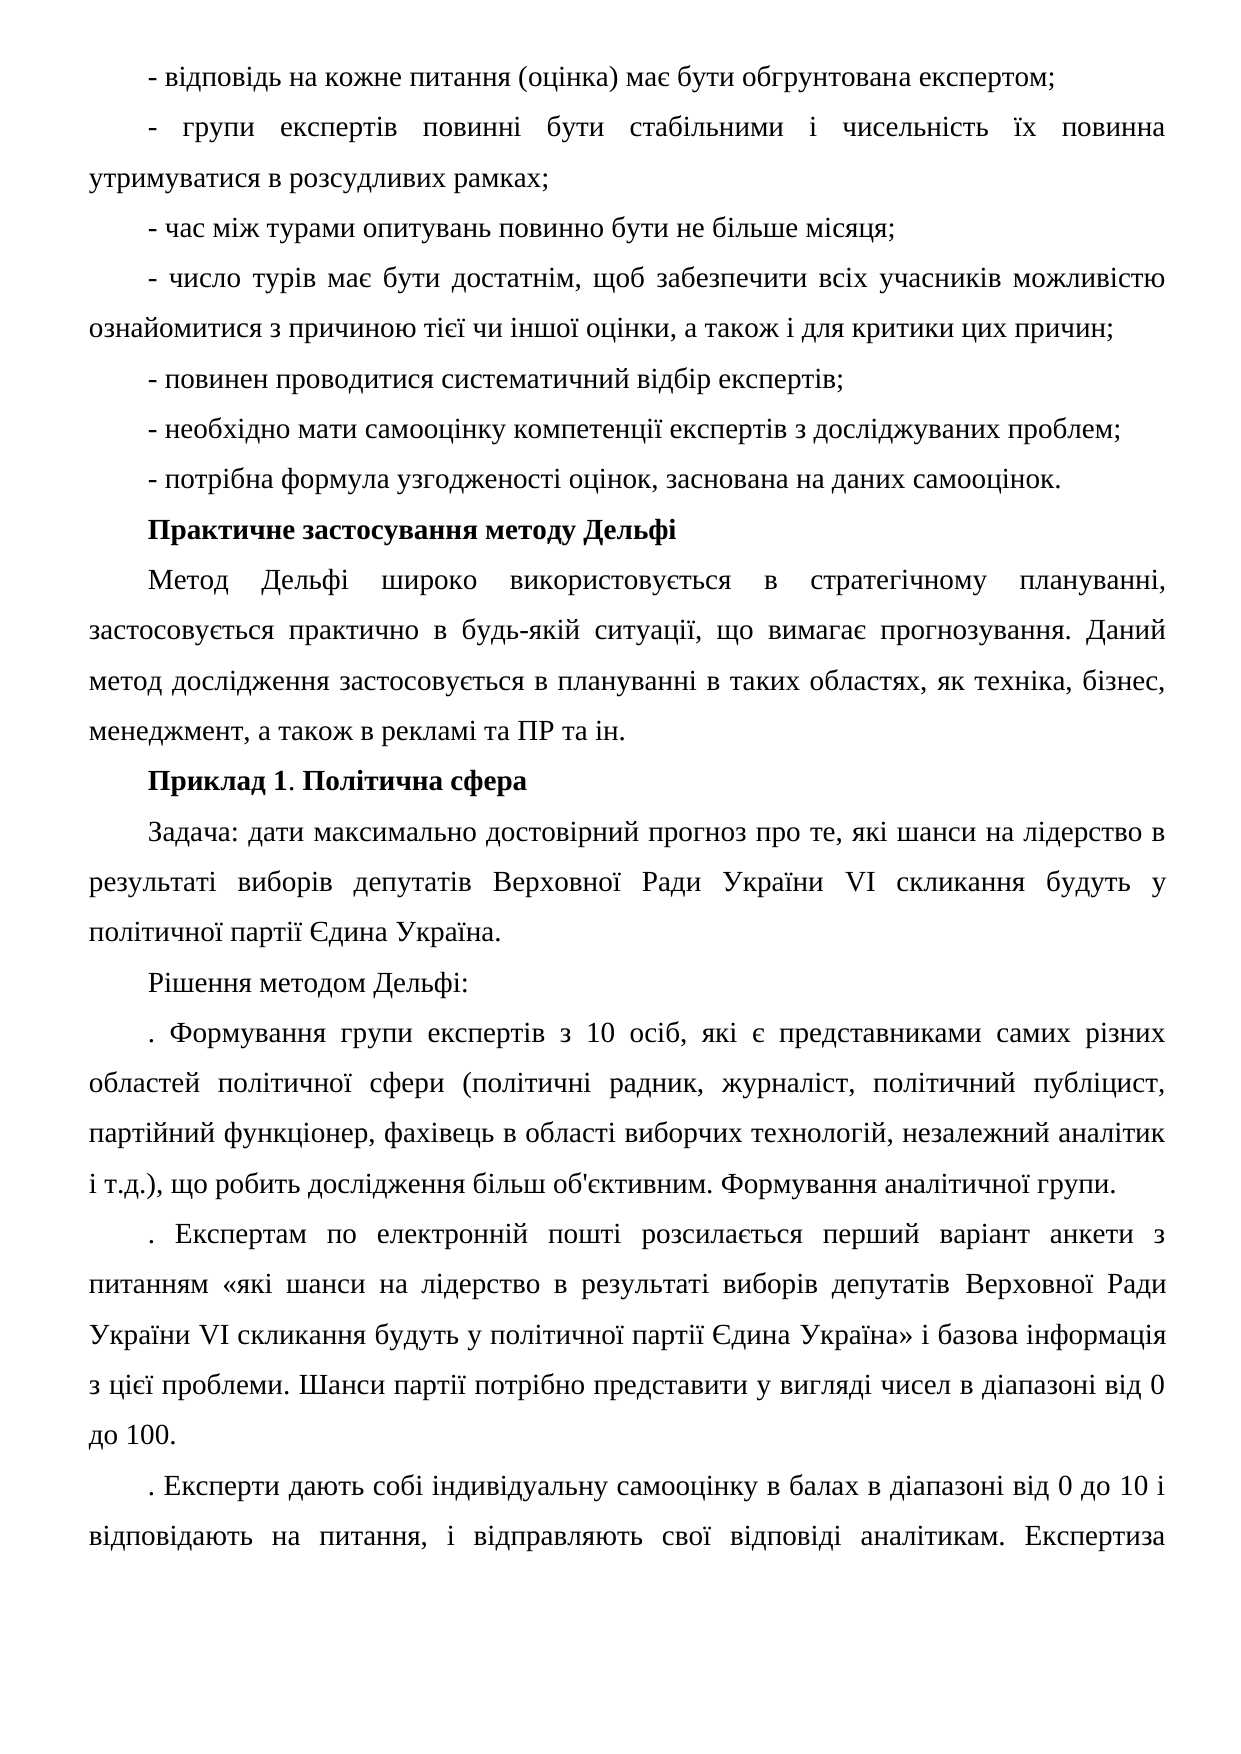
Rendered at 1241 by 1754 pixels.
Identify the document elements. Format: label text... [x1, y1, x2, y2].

text - необхідно мати самооцінку компетенції експертів з досліджуваних проблем; [89, 411, 1167, 445]
text - відповідь на кожне питання (оцінка) має бути обгрунтована експертом; [89, 59, 1167, 93]
text Приклад 1. Політична сфера [89, 763, 1167, 797]
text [89, 1468, 1167, 1552]
text Метод Дельфі широко використовується в стратегічному плануванні, застосовується практично в будь-якій ситуації, що вимагає прогнозування. Даний метод дослідження застосовується в плануванні в таких областях, як техніка, бізнес, менеджмент, а також в рекламі та ПР та ін. [89, 562, 1167, 747]
text - групи експертів повинні бути стабільними і чисельність їх повинна утримуватися в розсудливих рамках; [89, 109, 1167, 193]
text Задача: дати максимально достовірний прогноз про те, які шанси на лідерство в результаті виборів депутатів Верховної Ради України VI скликання будуть у політичної партії Єдина Україна. [89, 814, 1167, 948]
text - потрібна формула узгодженості оцінок, заснована на даних самооцінок. [89, 462, 1167, 495]
text - число турів має бути достатнім, щоб забезпечити всіх учасників можливістю ознайомитися з причиною тієї чи іншої оцінки, а також і для критики цих причин; [89, 260, 1167, 344]
text Практичне застосування методу Дельфі [89, 512, 1167, 545]
text - час між турами опитувань повинно бути не більше місяця; [89, 210, 1167, 243]
text Рішення методом Дельфі: [89, 965, 1167, 998]
text . Формування групи експертів з 10 осіб, які є представниками самих різних областей політичної сфери (політичні радник, журналіст, політичний публіцист, партійний функціонер, фахівець в області виборчих технологій, незалежний аналітик і т.д.), що робить дослідження більш об'єктивним. Формування аналітичної групи. [89, 1015, 1167, 1199]
text . Експертам по електронній пошті розсилається перший варіант анкети з питанням «які шанси на лідерство в результаті виборів депутатів Верховної Ради України VI скликання будуть у політичної партії Єдина Україна» і базова інформація з цієї проблеми. Шанси партії потрібно представити у вигляді чисел в діапазоні від 0 до 100. [89, 1216, 1167, 1451]
text - повинен проводитися систематичний відбір експертів; [89, 361, 1167, 394]
